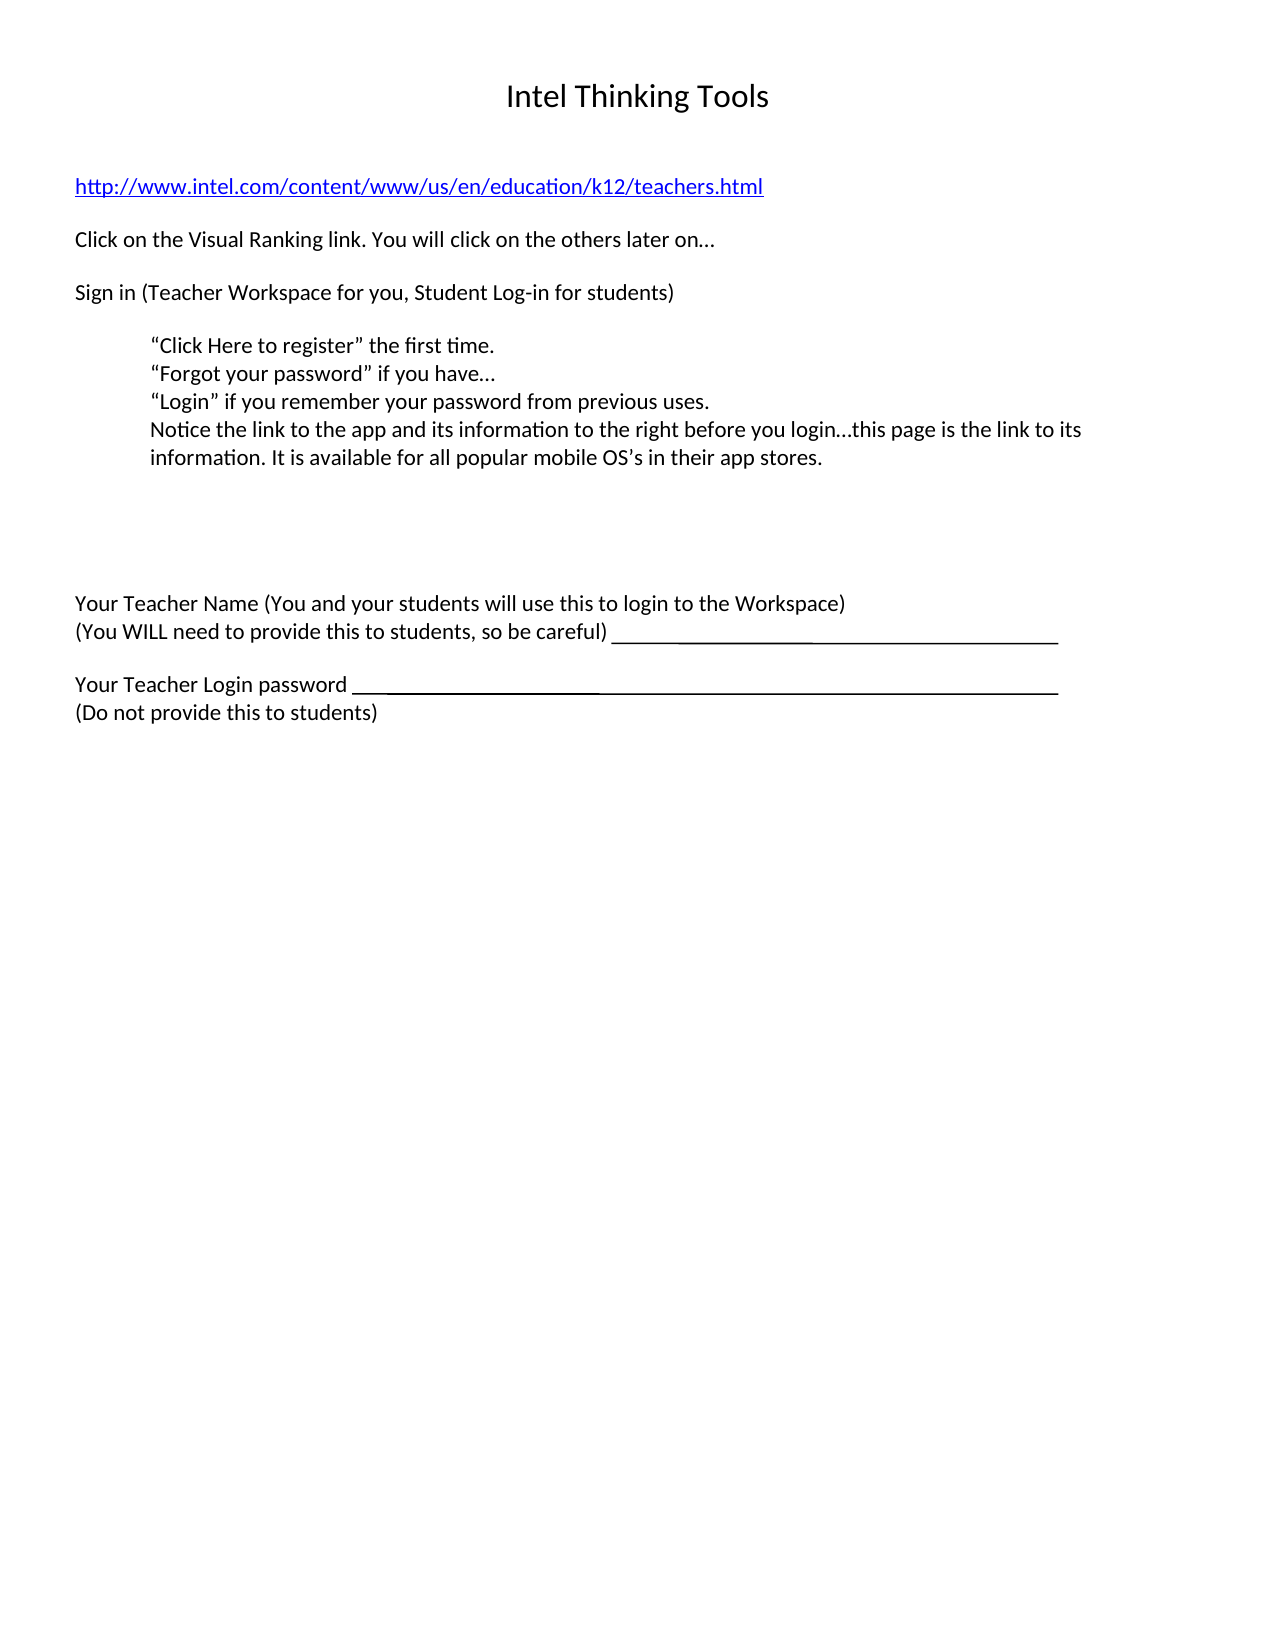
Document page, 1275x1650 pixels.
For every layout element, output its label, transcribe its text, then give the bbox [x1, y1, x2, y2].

text Click on the Visual Ranking link. You will click on the others later on… [75, 225, 1200, 253]
text Notice the link to the app and its information to the right before you login…this page is the link to its information. It is available for all popular mobile OS’s in their app stores. [75, 415, 1200, 471]
text “Click Here to register” the first time. [75, 331, 1200, 359]
text (Do not provide this to students) [75, 698, 1200, 727]
text Your Teacher Login password [75, 671, 1200, 698]
text Intel Thinking Tools [75, 75, 1200, 116]
text “Forgot your password” if you have… [75, 359, 1200, 387]
text Sign in (Teacher Workspace for you, Student Log-in for students) [75, 278, 1200, 306]
text (You WILL need to provide this to students, so be careful) [75, 617, 1200, 646]
text Your Teacher Name (You and your students will use this to login to the Workspace) [75, 589, 1200, 617]
text “Login” if you remember your password from previous uses. [75, 387, 1200, 415]
text http://www.intel.com/content/www/us/en/education/k12/teachers.html [75, 172, 1200, 200]
